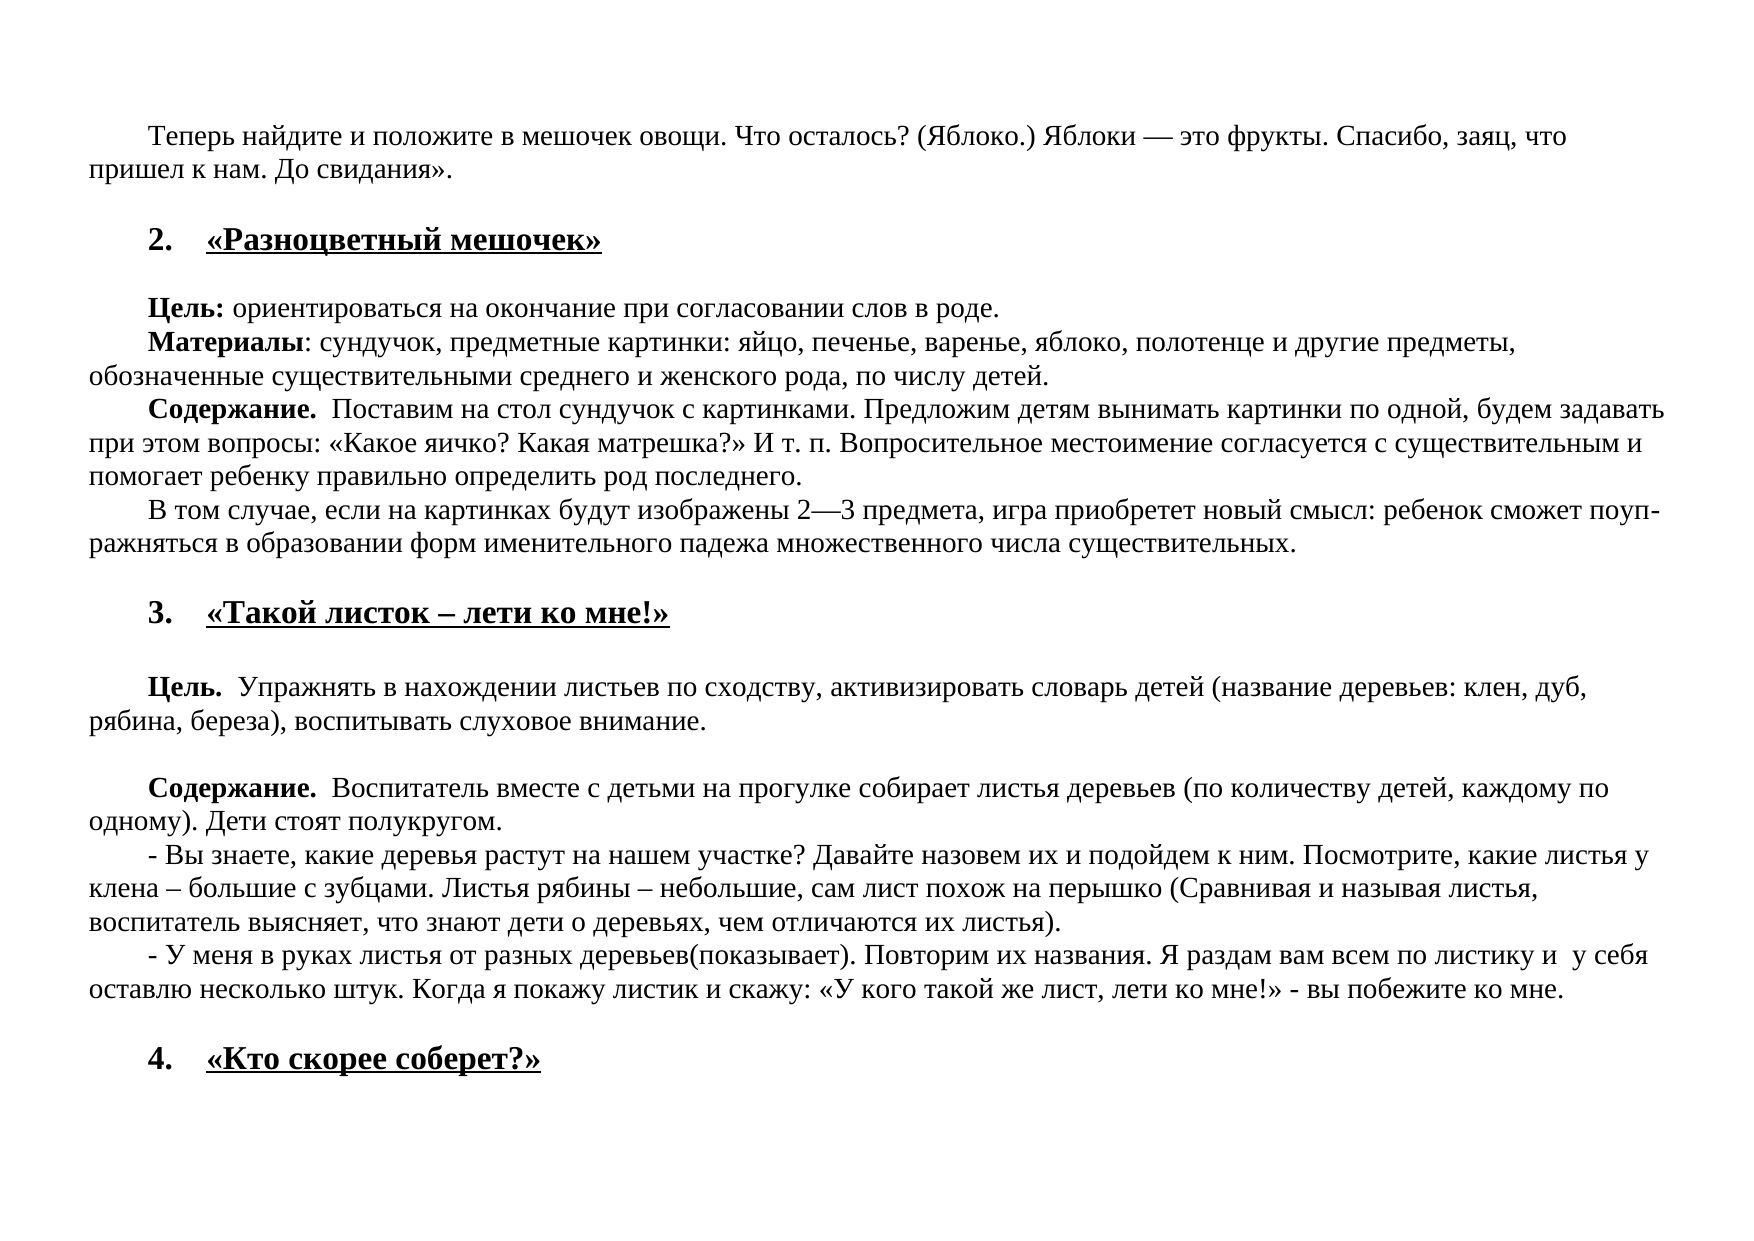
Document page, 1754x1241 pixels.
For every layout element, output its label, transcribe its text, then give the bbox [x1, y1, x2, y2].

text Цель. Упражнять в нахождении листьев по сходству, активизировать словарь детей (название деревьев: клен, дуб, рябина, береза), воспитывать слуховое внимание. [89, 669, 1665, 736]
text 4. «Кто скорее соберет?» [89, 1038, 1665, 1076]
text Теперь найдите и положите в мешочек овощи. Что осталось? (Яблоко.) Яблоки — это фрукты. Спасибо, заяц, что пришел к нам. До свидания». [89, 118, 1665, 185]
text - У меня в руках листья от разных деревьев(показывает). Повторим их названия. Я раздам вам всем по листику и у себя оставлю несколько штук. Когда я покажу листик и скажу: «У кого такой же лист, лети ко мне!» - вы побежите ко мне. [89, 937, 1665, 1004]
text 2. «Разноцветный мешочек» [89, 219, 1665, 257]
text Цель: ориентироваться на окончание при согласовании слов в роде. [89, 291, 1665, 324]
text Содержание. Воспитатель вместе с детьми на прогулке собирает листья деревьев (по количеству детей, каждому по одному). Дети стоят полукругом. [89, 770, 1665, 837]
text - Вы знаете, какие деревья растут на нашем участке? Давайте назовем их и подойдем к ним. Посмотрите, какие листья у клена – большие с зубцами. Листья рябины – небольшие, сам лист похож на перышко (Сравнивая и называя листья, воспитатель выясняет, что знают дети о деревьях, чем отличаются их листья). [89, 837, 1665, 937]
text 3. «Такой листок – лети ко мне!» [89, 592, 1665, 631]
text В том случае, если на картинках будут изображены 2—3 предмета, игра приобретет новый смысл: ребенок сможет поупражняться в образовании форм именительного падежа множественного числа существительных. [89, 492, 1665, 559]
text Содержание. Поставим на стол сундучок с картинками. Предложим детям вынимать картинки по одной, будем задавать при этом вопросы: «Какое яичко? Какая матрешка?» И т. п. Вопросительное местоимение согласуется с существительным и помогает ребенку правильно определить род последнего. [89, 391, 1665, 492]
text Материалы: сундучок, предметные картинки: яйцо, печенье, варенье, яблоко, полотенце и другие предметы, обозначенные существительными среднего и женского рода, по числу детей. [89, 324, 1665, 391]
